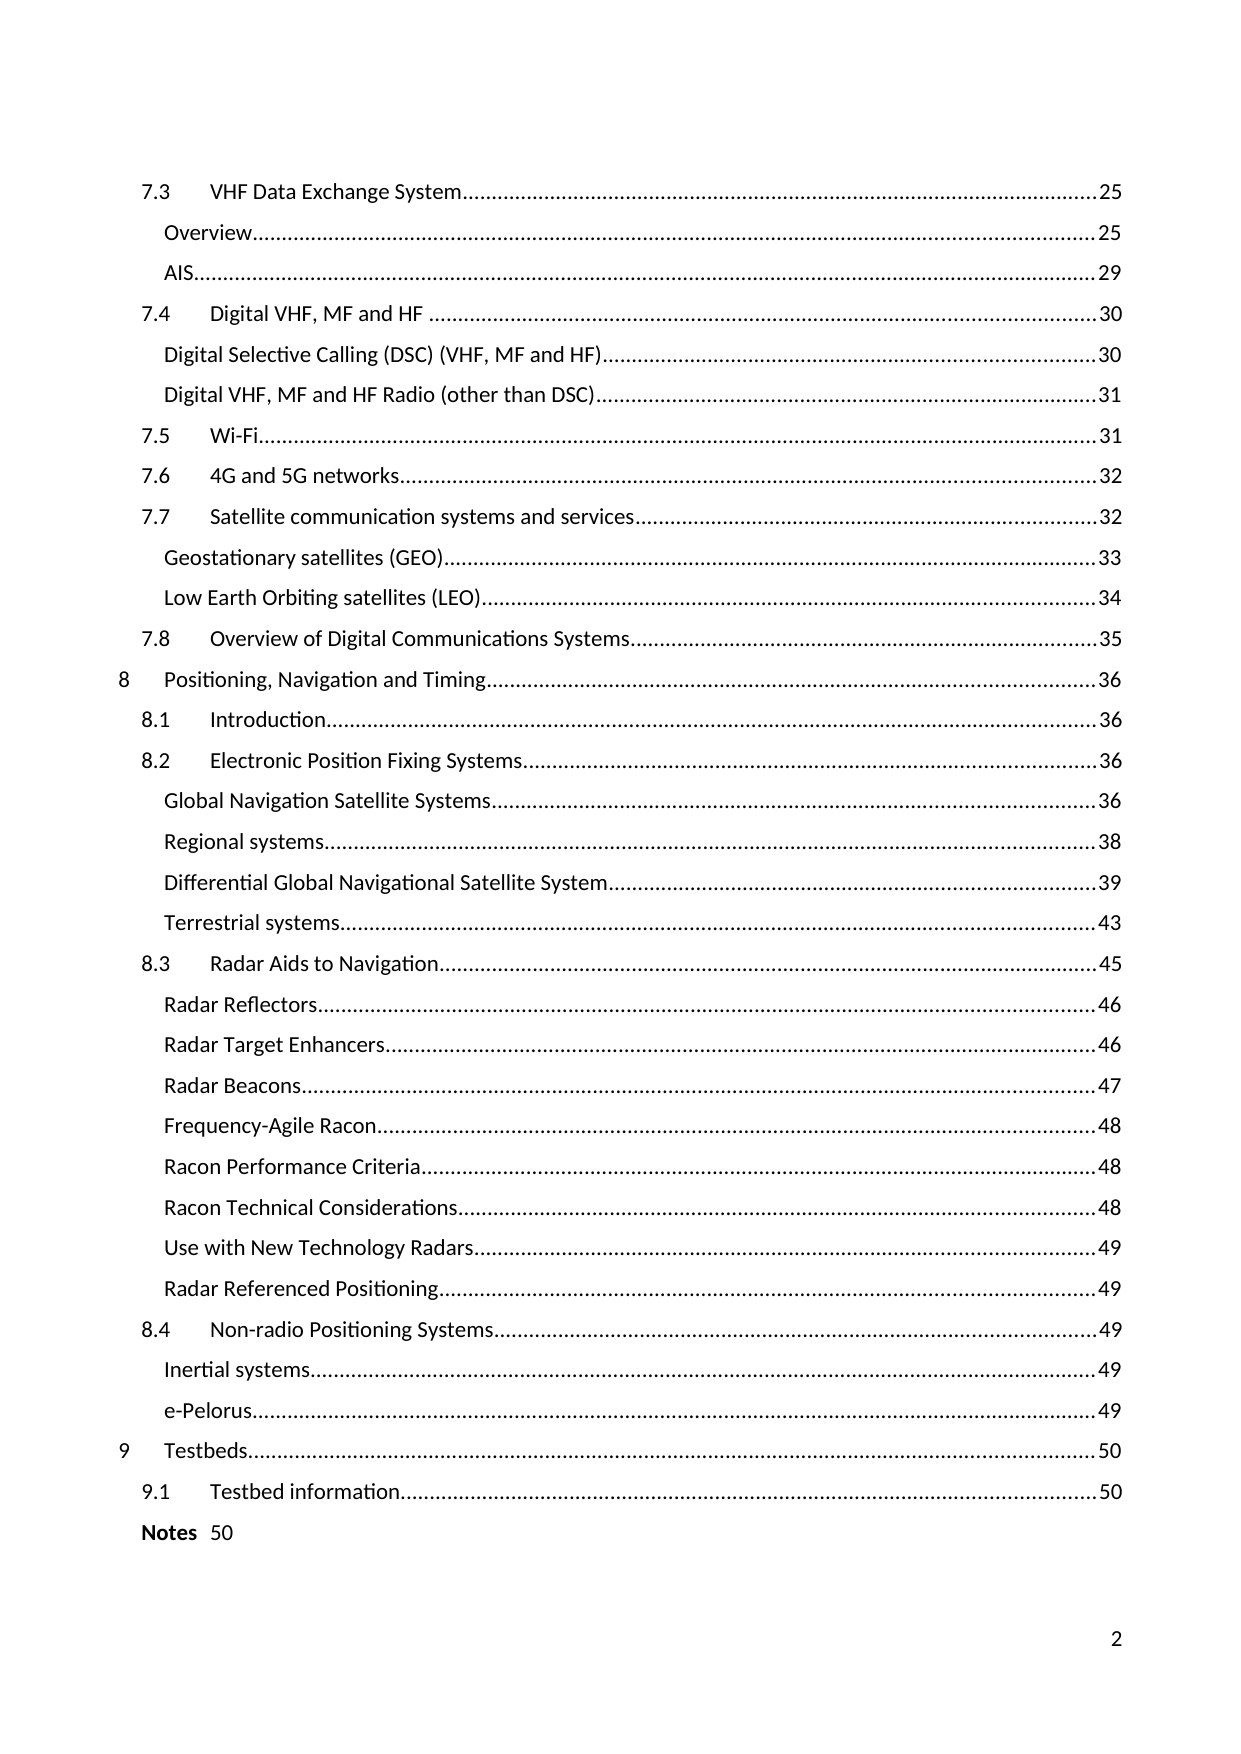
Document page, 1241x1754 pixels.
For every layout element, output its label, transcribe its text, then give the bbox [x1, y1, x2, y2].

text Geostationary satellites (GEO) 33 [164, 543, 1122, 571]
text Inertial systems 49 [164, 1355, 1122, 1383]
text Global Navigation Satellite Systems 36 [164, 787, 1122, 814]
text 7.8 Overview of Digital Communications Systems 35 [141, 624, 1122, 652]
text 8.1 Introduction 36 [141, 705, 1122, 733]
text 9 Testbeds 50 [118, 1437, 1122, 1464]
text e-Pelorus 49 [164, 1396, 1122, 1424]
text Differential Global Navigational Satellite System 39 [164, 868, 1122, 896]
text Radar Beacons 47 [164, 1071, 1122, 1099]
text 8.2 Electronic Position Fixing Systems 36 [141, 746, 1122, 774]
text Low Earth Orbiting satellites (LEO) 34 [164, 583, 1122, 611]
text 9.1 Testbed information 50 [141, 1477, 1122, 1505]
text Racon Performance Criteria 48 [164, 1152, 1122, 1180]
text Frequency-Agile Racon 48 [164, 1112, 1122, 1139]
text Notes 50 [141, 1518, 1122, 1546]
text 7.6 4G and 5G networks 32 [141, 462, 1122, 489]
text AIS 29 [164, 258, 1122, 286]
text Digital Selective Calling (DSC) (VHF, MF and HF) 30 [164, 340, 1122, 368]
text Regional systems 38 [164, 827, 1122, 855]
text Radar Referenced Positioning 49 [164, 1274, 1122, 1302]
text 8.4 Non-radio Positioning Systems 49 [141, 1315, 1122, 1343]
text Radar Target Enhancers 46 [164, 1030, 1122, 1058]
text Use with New Technology Radars 49 [164, 1233, 1122, 1261]
text Racon Technical Considerations 48 [164, 1193, 1122, 1221]
text 7.5 Wi-Fi 31 [141, 421, 1122, 449]
text 7.4 Digital VHF, MF and HF 30 [141, 299, 1122, 327]
text 7.3 VHF Data Exchange System 25 [141, 177, 1122, 205]
text Radar Reflectors 46 [164, 990, 1122, 1018]
text Terrestrial systems 43 [164, 908, 1122, 936]
text 7.7 Satellite communication systems and services 32 [141, 502, 1122, 530]
text 8.3 Radar Aids to Navigation 45 [141, 949, 1122, 977]
text 8 Positioning, Navigation and Timing 36 [118, 665, 1122, 693]
text Digital VHF, MF and HF Radio (other than DSC) 31 [164, 380, 1122, 408]
text Overview 25 [164, 218, 1122, 246]
